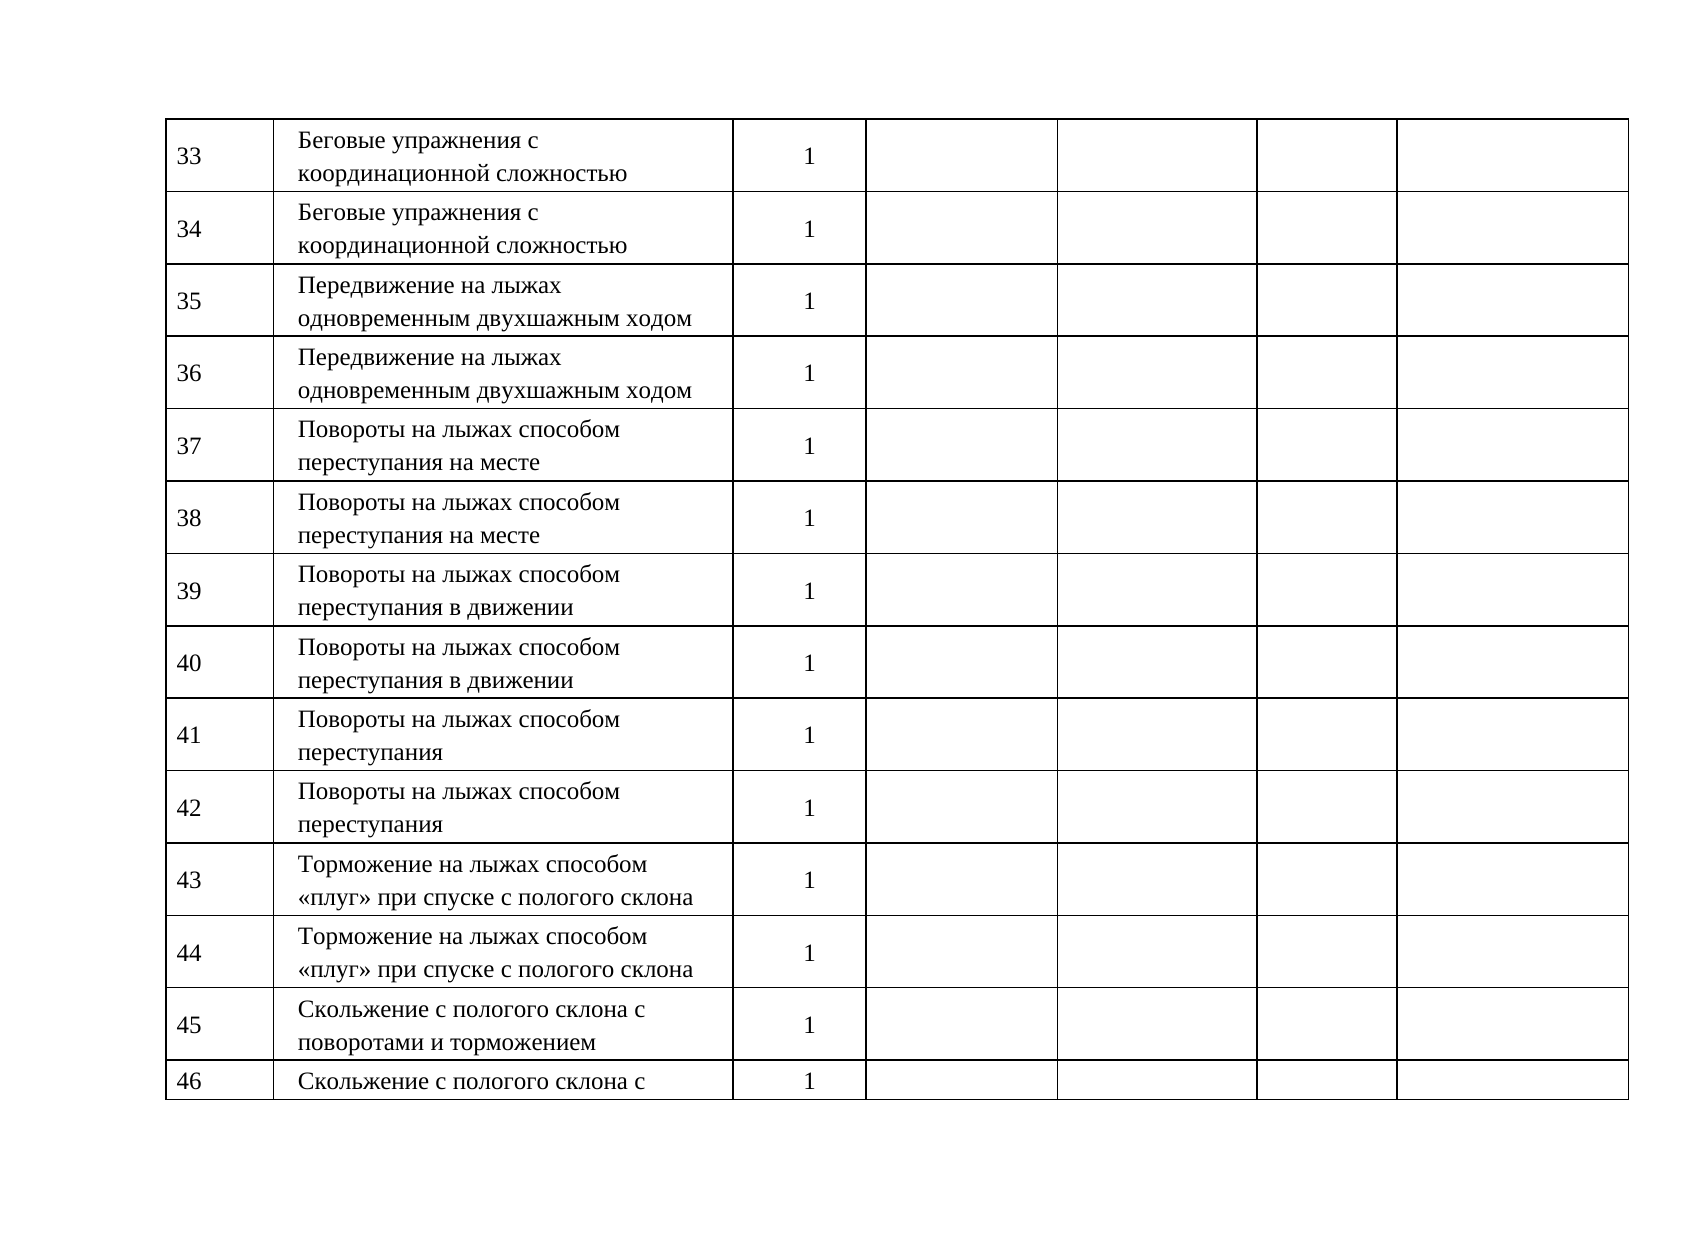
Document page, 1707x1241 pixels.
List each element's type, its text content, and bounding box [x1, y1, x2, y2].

table_cell [1058, 482, 1256, 552]
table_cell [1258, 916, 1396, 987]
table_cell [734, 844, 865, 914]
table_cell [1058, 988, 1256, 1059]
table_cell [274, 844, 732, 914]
table_cell [1258, 627, 1396, 697]
table_cell 33 [167, 120, 273, 191]
table_cell [867, 482, 1057, 552]
table_cell [867, 265, 1057, 335]
table_cell Передвижение на лыжах одновременным двухшажным ходом [274, 337, 732, 408]
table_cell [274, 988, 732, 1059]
table_cell 1 [734, 699, 865, 770]
table_cell [1058, 265, 1256, 335]
table_cell [867, 409, 1057, 480]
table_cell [1398, 627, 1628, 697]
table_cell Передвижение на лыжах одновременным двухшажным ходом [274, 265, 732, 335]
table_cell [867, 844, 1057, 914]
table_cell [1058, 771, 1256, 842]
table_cell 42 [167, 771, 273, 842]
table_cell Повороты на лыжах способом переступания [274, 771, 732, 842]
table_cell 1 [734, 337, 865, 408]
table_cell [1398, 699, 1628, 770]
table_cell [1058, 699, 1256, 770]
table_cell [1258, 409, 1396, 480]
table_cell [867, 192, 1057, 263]
table_cell [1398, 554, 1628, 625]
table_cell [1398, 337, 1628, 408]
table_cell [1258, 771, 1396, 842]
table_cell Повороты на лыжах способом переступания на месте [274, 482, 732, 552]
table_cell [1058, 120, 1256, 191]
table_cell Повороты на лыжах способом переступания в движении [274, 627, 732, 697]
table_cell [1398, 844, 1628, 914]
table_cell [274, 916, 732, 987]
table_cell [867, 699, 1057, 770]
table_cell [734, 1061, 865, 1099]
table_cell 1 [734, 554, 865, 625]
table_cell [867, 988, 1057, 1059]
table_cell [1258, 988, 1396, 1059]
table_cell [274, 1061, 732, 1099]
table_cell 40 [167, 627, 273, 697]
table_cell 37 [167, 409, 273, 480]
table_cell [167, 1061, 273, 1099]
table_cell [867, 337, 1057, 408]
table_cell 1 [734, 409, 865, 480]
table_cell [1258, 337, 1396, 408]
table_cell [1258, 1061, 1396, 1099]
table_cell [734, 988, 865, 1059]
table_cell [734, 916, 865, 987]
table_cell 35 [167, 265, 273, 335]
table_cell [1398, 409, 1628, 480]
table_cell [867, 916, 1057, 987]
table_cell [867, 554, 1057, 625]
table_cell Беговые упражнения с координационной сложностью [274, 120, 732, 191]
table_cell [1058, 409, 1256, 480]
table_cell 36 [167, 337, 273, 408]
table_cell [1258, 265, 1396, 335]
table_cell [1398, 120, 1628, 191]
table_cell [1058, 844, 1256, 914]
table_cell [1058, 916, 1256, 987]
table_cell [1398, 482, 1628, 552]
table_cell 34 [167, 192, 273, 263]
table_cell 1 [734, 265, 865, 335]
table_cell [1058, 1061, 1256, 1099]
table_cell [867, 627, 1057, 697]
table_cell 1 [734, 120, 865, 191]
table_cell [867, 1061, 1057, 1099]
table_cell [1258, 482, 1396, 552]
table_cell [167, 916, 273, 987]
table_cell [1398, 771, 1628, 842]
table_cell [1258, 699, 1396, 770]
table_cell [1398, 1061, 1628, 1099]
table_cell [1258, 554, 1396, 625]
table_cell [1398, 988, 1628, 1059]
table_cell Повороты на лыжах способом переступания [274, 699, 732, 770]
table_cell 1 [734, 192, 865, 263]
table_cell 1 [734, 482, 865, 552]
table_cell Беговые упражнения с координационной сложностью [274, 192, 732, 263]
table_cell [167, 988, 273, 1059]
table_cell [867, 771, 1057, 842]
table_cell [1258, 120, 1396, 191]
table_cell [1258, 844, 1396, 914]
table_cell [867, 120, 1057, 191]
table_cell [1058, 554, 1256, 625]
table_cell 39 [167, 554, 273, 625]
table_cell Повороты на лыжах способом переступания в движении [274, 554, 732, 625]
table_cell Повороты на лыжах способом переступания на месте [274, 409, 732, 480]
table_cell 38 [167, 482, 273, 552]
table_cell 1 [734, 627, 865, 697]
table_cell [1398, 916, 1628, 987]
table_cell [1398, 265, 1628, 335]
table_cell [1058, 627, 1256, 697]
table_cell 41 [167, 699, 273, 770]
table_cell [1258, 192, 1396, 263]
table_cell 1 [734, 771, 865, 842]
table_cell [1058, 337, 1256, 408]
table_cell [1058, 192, 1256, 263]
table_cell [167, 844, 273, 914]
table_cell [1398, 192, 1628, 263]
